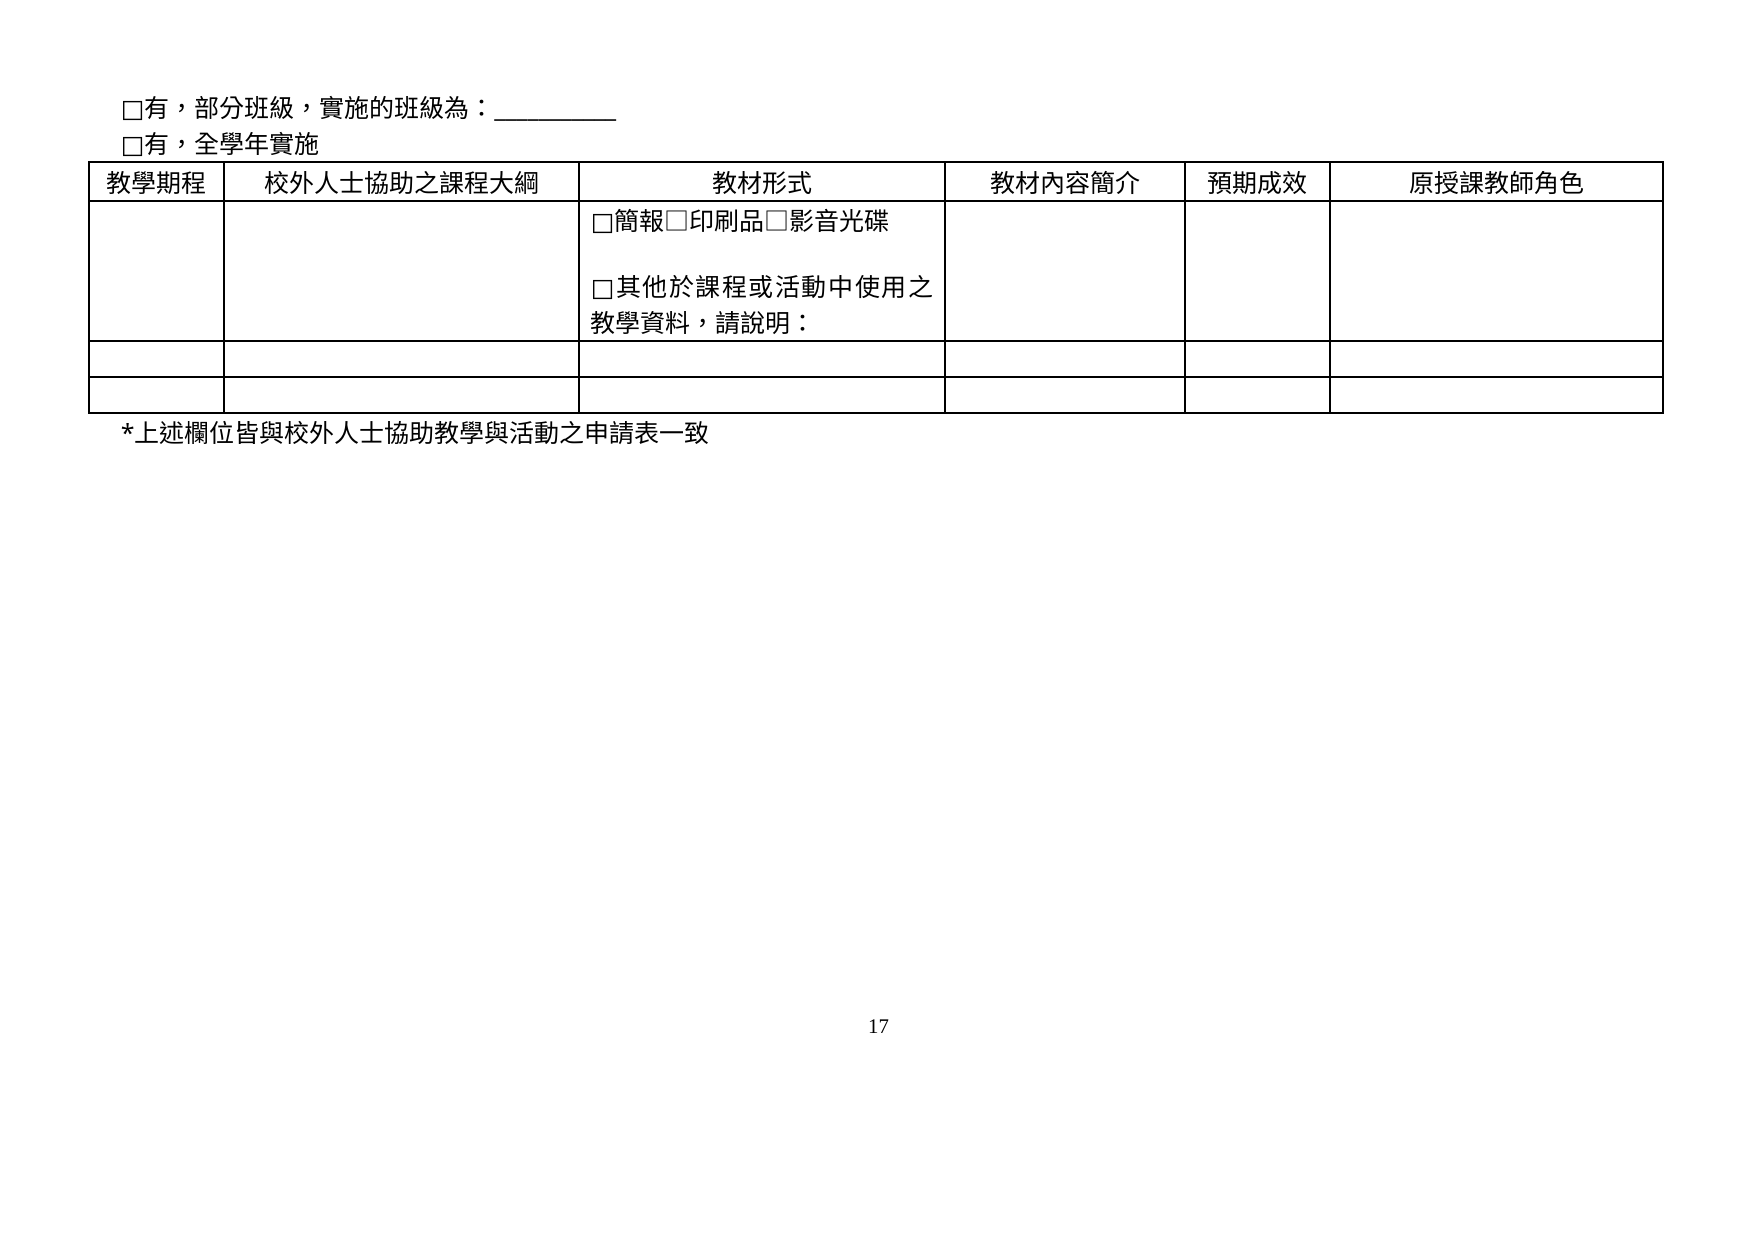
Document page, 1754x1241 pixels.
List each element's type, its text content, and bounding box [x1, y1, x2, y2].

table_cell [225, 342, 578, 376]
table_cell [580, 378, 944, 412]
table_cell [90, 202, 223, 339]
table_cell [580, 342, 944, 376]
table_cell [1186, 378, 1329, 412]
table_header 教材形式 [580, 163, 944, 199]
table_header 教學期程 [90, 163, 223, 199]
table_cell [1186, 202, 1329, 339]
table_cell [1186, 342, 1329, 376]
table_cell [1331, 378, 1662, 412]
table_cell [90, 342, 223, 376]
table_cell [225, 378, 578, 412]
table_cell □簡報□印刷品□影音光碟 □其他於課程或活動中使用之教學資料，請說明： [580, 202, 944, 339]
text □有，全學年實施 [118, 125, 1636, 161]
text □有，部分班級，實施的班級為：___________ [118, 89, 1636, 125]
table_cell [946, 202, 1184, 339]
table_header 原授課教師角色 [1331, 163, 1662, 199]
table_header 預期成效 [1186, 163, 1329, 199]
table_header 教材內容簡介 [946, 163, 1184, 199]
table_cell [1331, 202, 1662, 339]
table_cell [946, 378, 1184, 412]
table_cell [90, 378, 223, 412]
text *上述欄位皆與校外人士協助教學與活動之申請表一致 [118, 414, 1636, 450]
table_header 校外人士協助之課程大綱 [225, 163, 578, 199]
table_cell [225, 202, 578, 339]
table_cell [946, 342, 1184, 376]
table_cell [1331, 342, 1662, 376]
